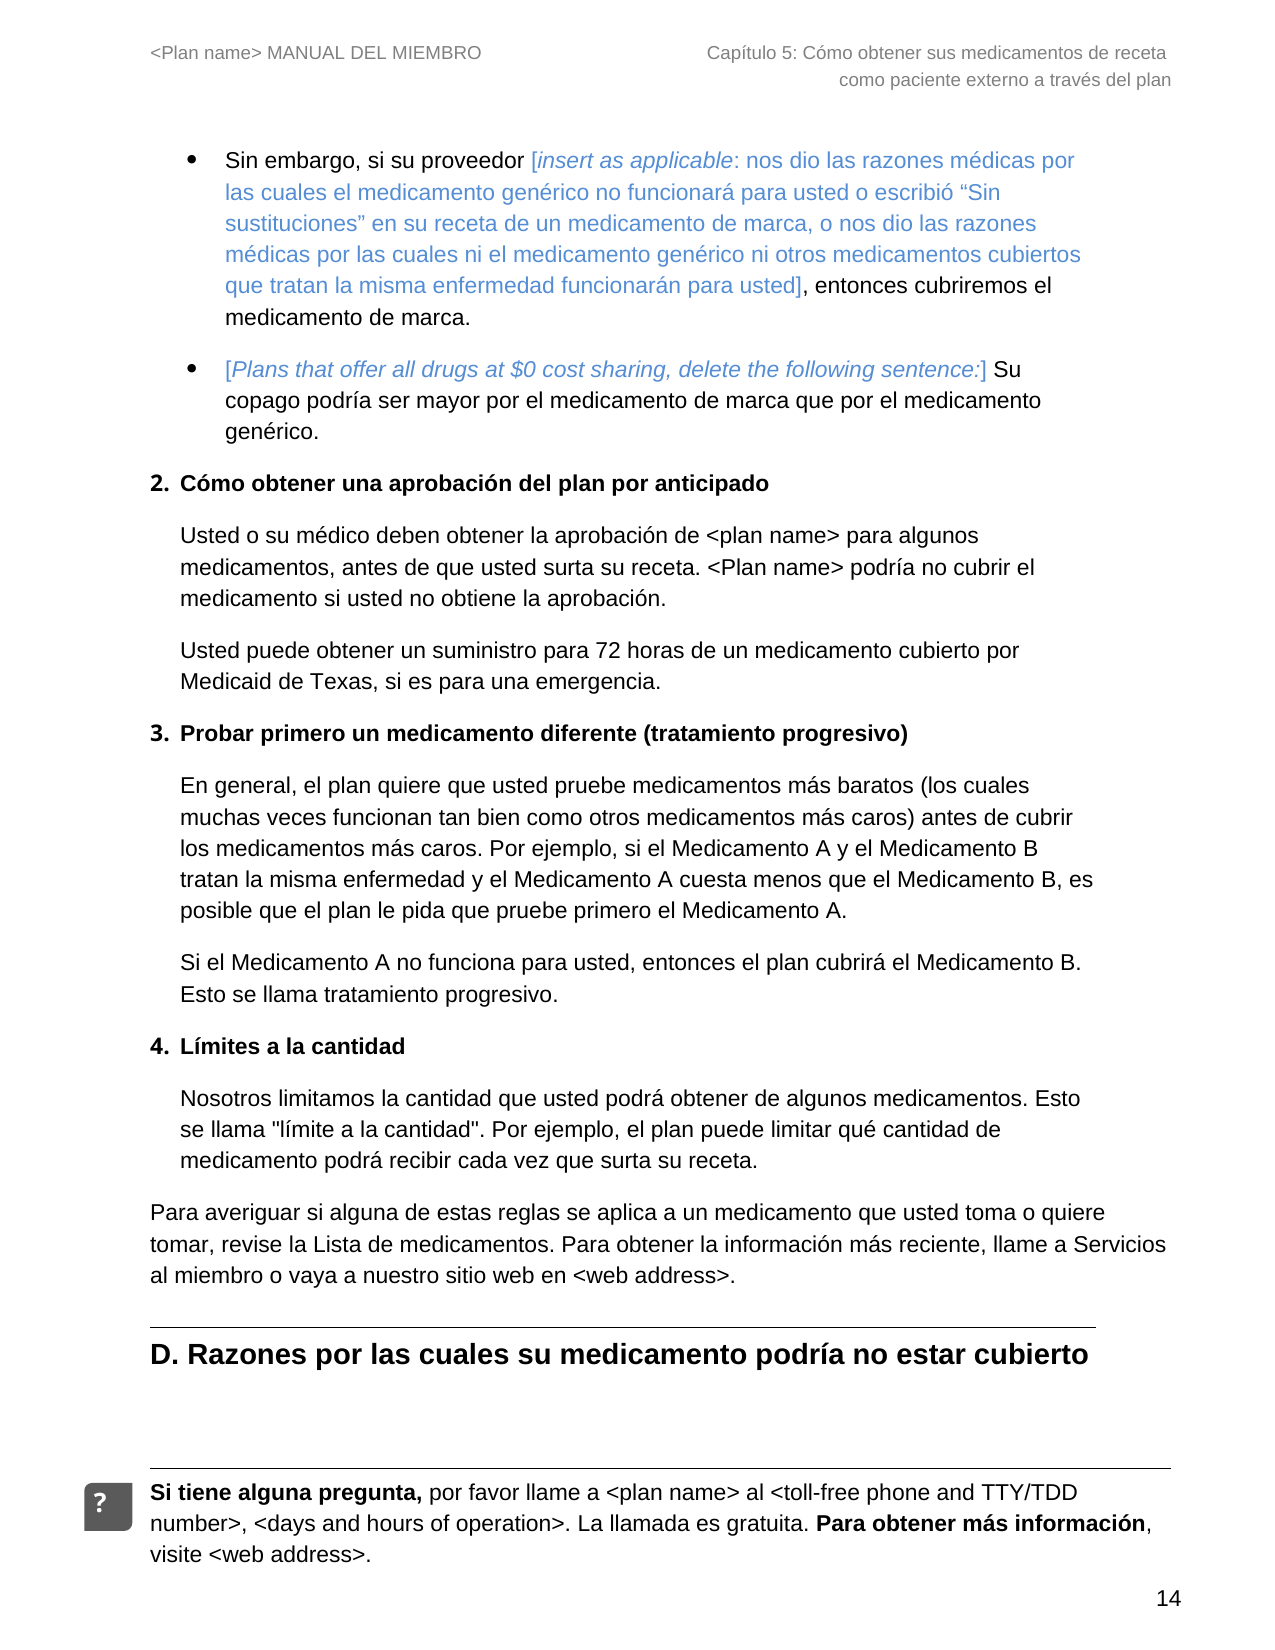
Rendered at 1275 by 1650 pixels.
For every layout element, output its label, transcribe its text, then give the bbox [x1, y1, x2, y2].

text Usted o su médico deben obtener la aprobación de <plan name> para algunos medicamentos, antes de que usted surta su receta. <Plan name> podría no cubrir el medicamento si usted no obtiene la aprobación. [180, 519, 1096, 612]
list Sin embargo, si su proveedor [insert as applicable: nos dio las razones médicas por las cuales el medicamento genérico no funcionará para usted o escribió “Sin sustituciones” en su receta de un medicamento de marca, o nos dio las razones médicas por las cuales ni el medicamento genérico ni otros medicamentos cubiertos que tratan la misma enfermedad funcionarán para usted], entonces cubriremos el medicamento de marca. [187, 144, 1096, 331]
list Límites a la cantidad [150, 1029, 1096, 1060]
list [Plans that offer all drugs at $0 cost sharing, delete the following sentence:] Su copago podría ser mayor por el medicamento de marca que por el medicamento genérico. [187, 352, 1096, 446]
text Si el Medicamento A no funciona para usted, entonces el plan cubrirá el Medicamento B. Esto se llama tratamiento progresivo. [180, 946, 1096, 1008]
list Cómo obtener una aprobación del plan por anticipado [150, 467, 1096, 498]
text Nosotros limitamos la cantidad que usted podrá obtener de algunos medicamentos. Esto se llama "límite a la cantidad". Por ejemplo, el plan puede limitar qué cantidad de medicamento podrá recibir cada vez que surta su receta. [180, 1081, 1096, 1175]
text Para averiguar si alguna de estas reglas se aplica a un medicamento que usted toma o quiere tomar, revise la Lista de medicamentos. Para obtener la información más reciente, llame a Servicios al miembro o vaya a nuestro sitio web en <web address>. [150, 1196, 1171, 1289]
text Usted puede obtener un suministro para 72 horas de un medicamento cubierto por Medicaid de Texas, si es para una emergencia. [180, 633, 1096, 696]
list Probar primero un medicamento diferente (tratamiento progresivo) [150, 717, 1096, 748]
subtitle D. Razones por las cuales su medicamento podría no estar cubierto [150, 1328, 1096, 1372]
text En general, el plan quiere que usted pruebe medicamentos más baratos (los cuales muchas veces funcionan tan bien como otros medicamentos más caros) antes de cubrir los medicamentos más caros. Por ejemplo, si el Medicamento A y el Medicamento B tratan la misma enfermedad y el Medicamento A cuesta menos que el Medicamento B, es posible que el plan le pida que pruebe primero el Medicamento A. [180, 769, 1096, 925]
